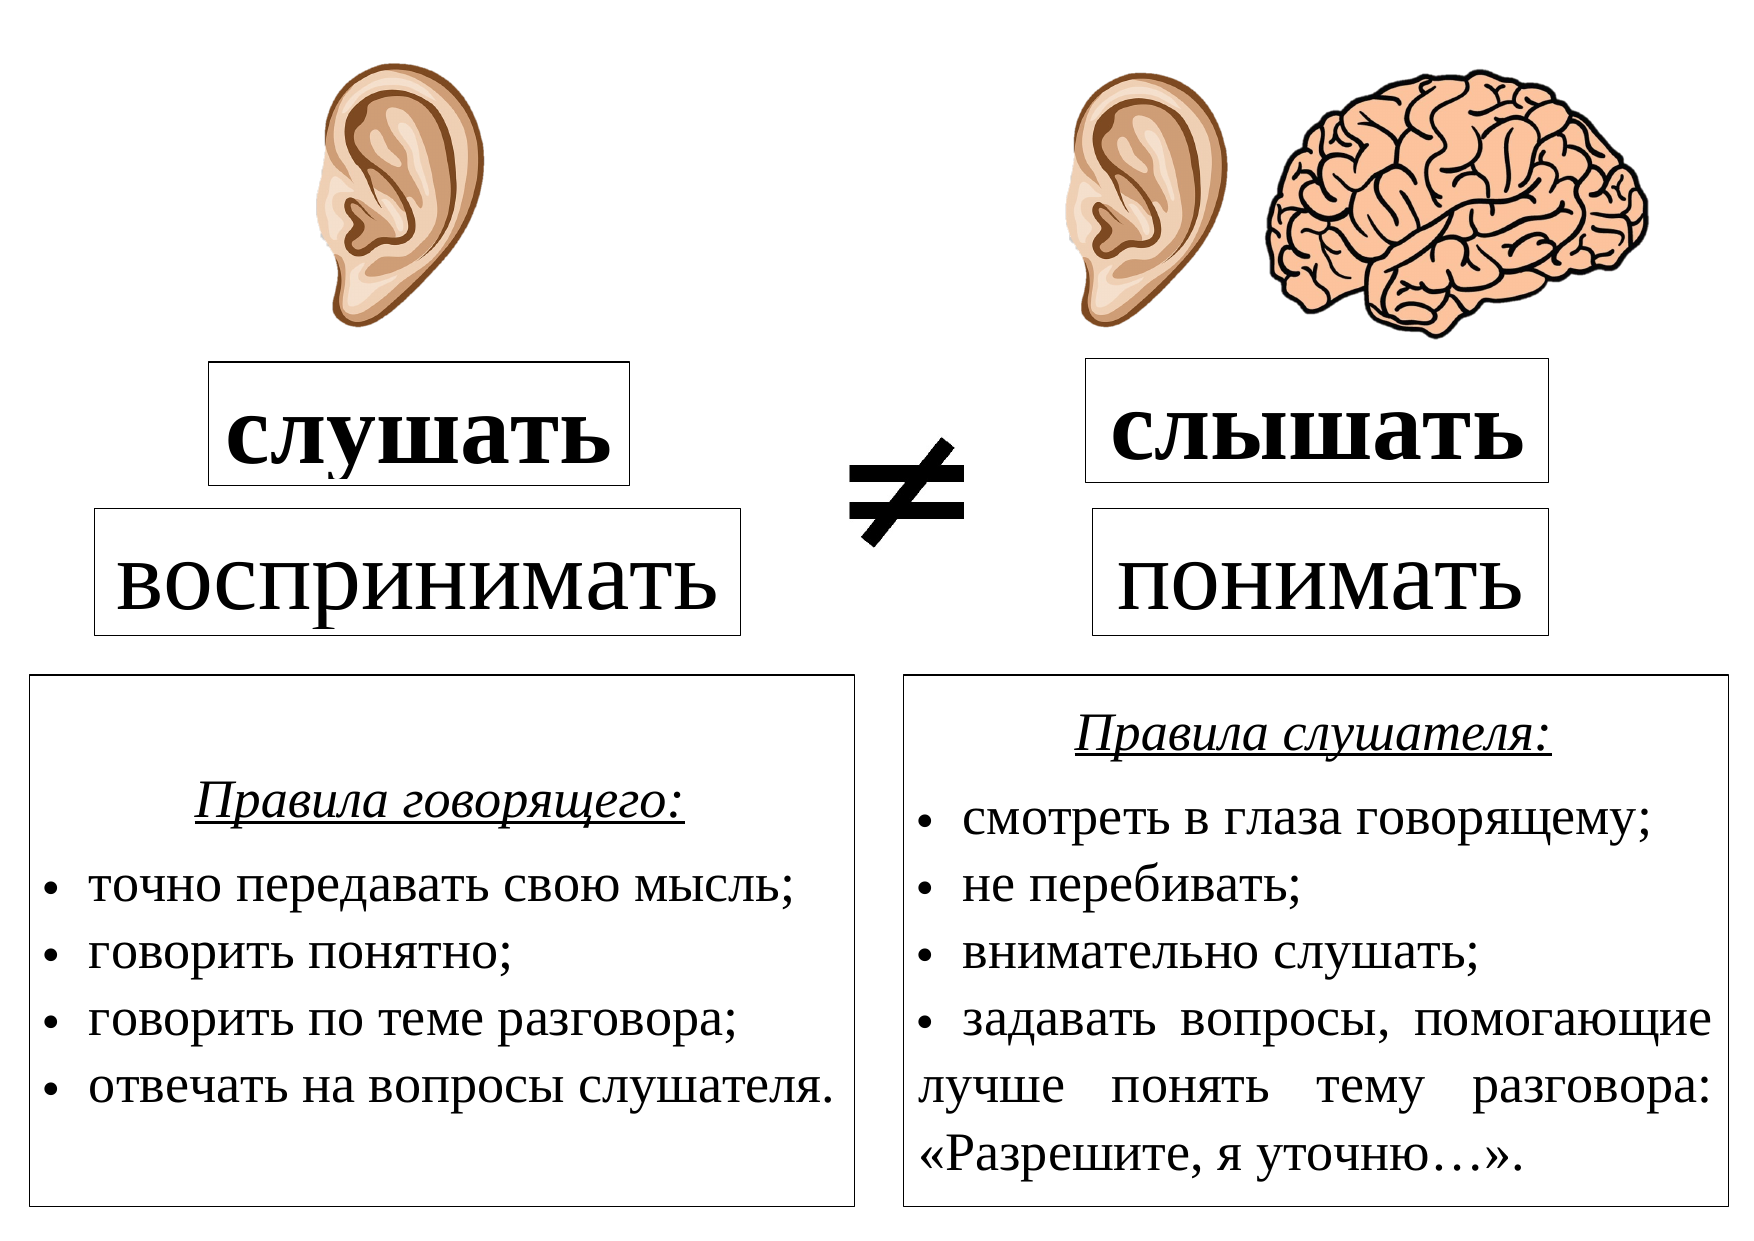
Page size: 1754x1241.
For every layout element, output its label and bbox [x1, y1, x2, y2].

picture [821, 407, 992, 578]
picture [236, 52, 551, 332]
picture [988, 51, 1719, 358]
